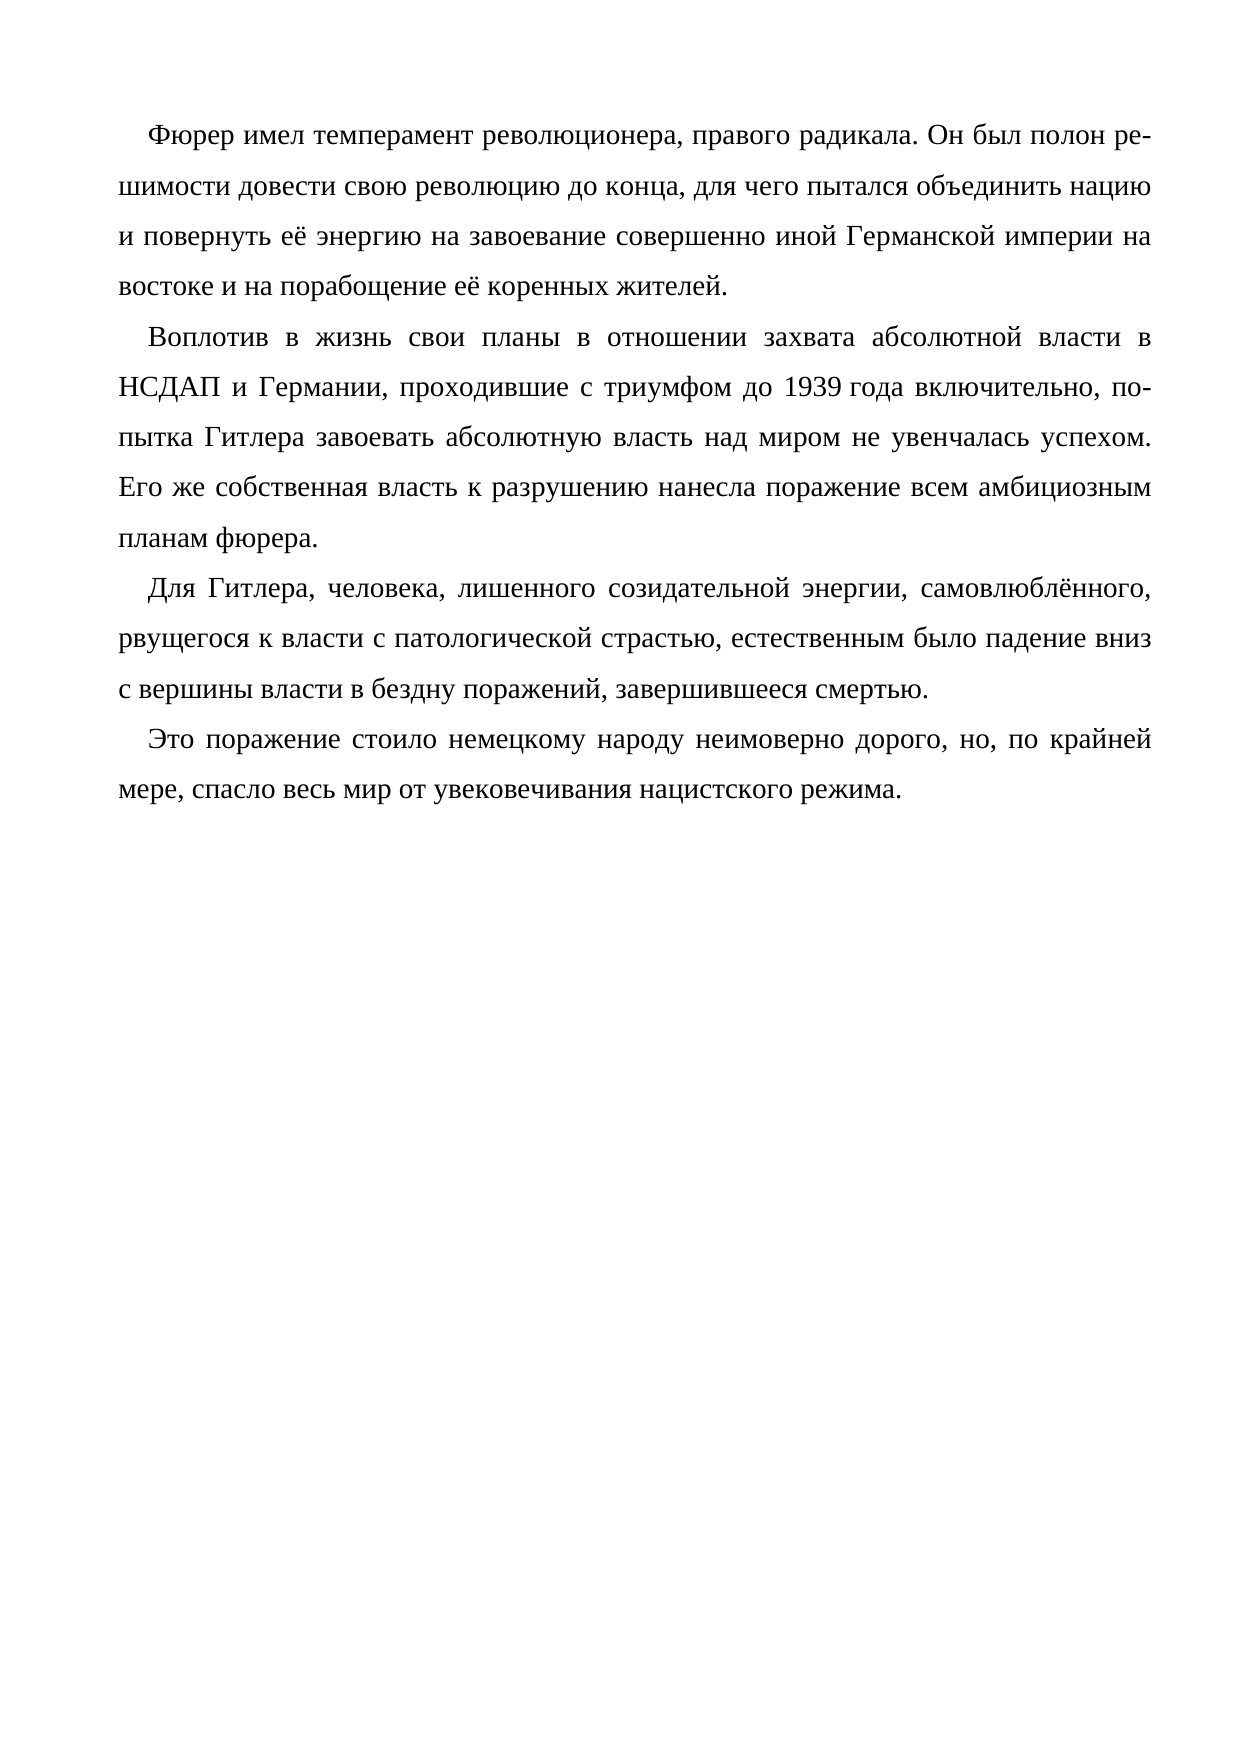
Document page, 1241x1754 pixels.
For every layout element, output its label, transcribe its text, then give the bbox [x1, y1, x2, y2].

text Это поражение стоило немецкому народу неимоверно дорого, но, по крайней мере, спасло весь мир от увековечивания нацистского режима. [118, 721, 1152, 805]
text Воплотив в жизнь свои планы в отношении захвата абсолютной власти в НСДАП и Германии, проходившие с триумфом до 1939 года включительно, попытка Гитлера завоевать абсолютную власть над миром не увенчалась успехом. Его же собственная власть к разрушению нанесла поражение всем амбициозным планам фюрера. [118, 319, 1152, 553]
text Фюрер имел темперамент революционера, правого радикала. Он был полон решимости довести свою революцию до конца, для чего пытался объединить нацию и повернуть её энергию на завоевание совершенно иной Германской империи на востоке и на порабощение её коренных жителей. [118, 117, 1152, 302]
text Для Гитлера, человека, лишенного созидательной энергии, самовлюблённого, рвущегося к власти с патологической страстью, естественным было падение вниз с вершины власти в бездну поражений, завершившееся смертью. [118, 570, 1152, 704]
